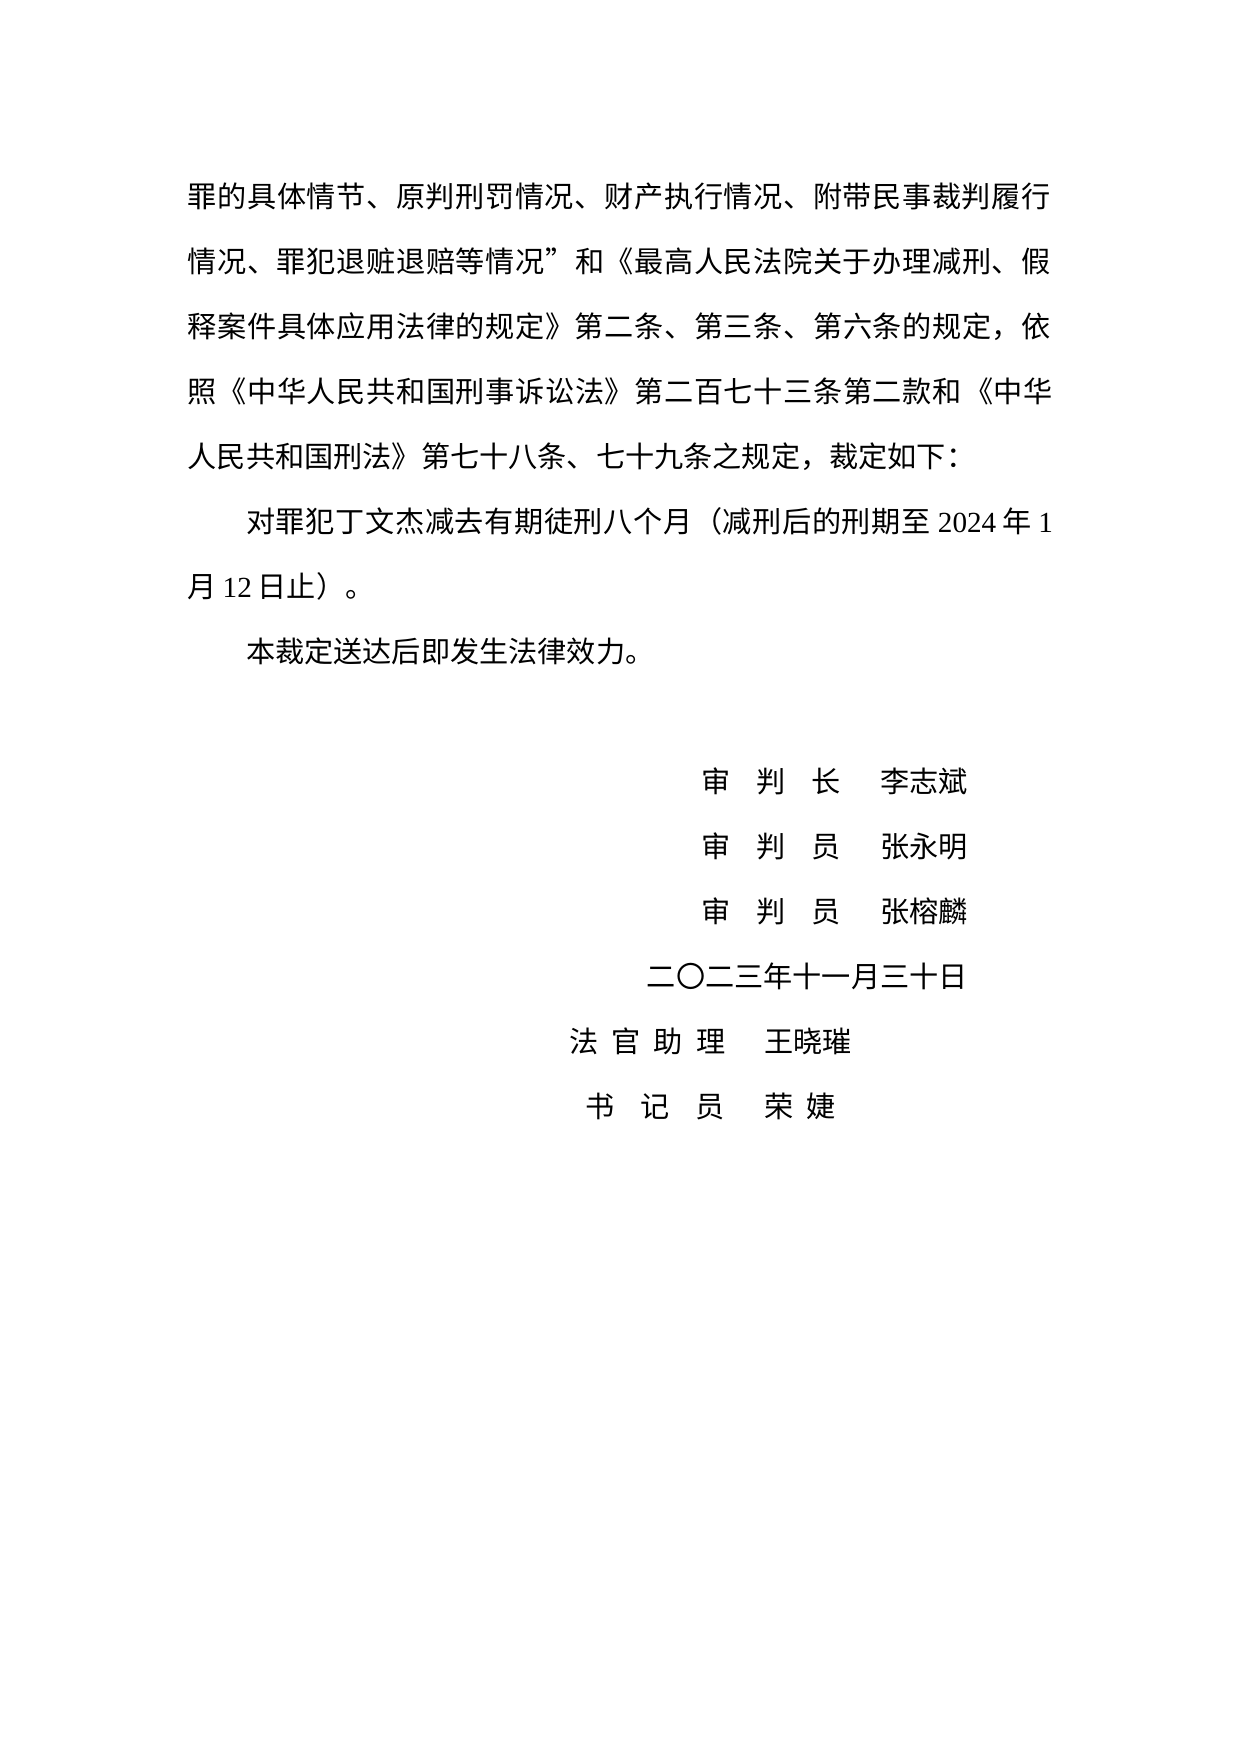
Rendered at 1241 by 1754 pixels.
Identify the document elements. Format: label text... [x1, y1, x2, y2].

text 审 判 员 张永明 [187, 812, 967, 877]
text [187, 162, 1053, 487]
text 书 记 员 荣 婕 [187, 1072, 1051, 1137]
text 本裁定送达后即发生法律效力。 [187, 617, 1053, 682]
text 审 判 员 张榕麟 [187, 877, 967, 942]
text 二〇二三年十一月三十日 [187, 942, 967, 1007]
text 法 官 助 理 王晓璀 [187, 1007, 1051, 1072]
text 对罪犯丁文杰减去有期徒刑八个月（减刑后的刑期至2024年1月12日止）。 [187, 487, 1053, 617]
text 审 判 长 李志斌 [187, 747, 967, 812]
